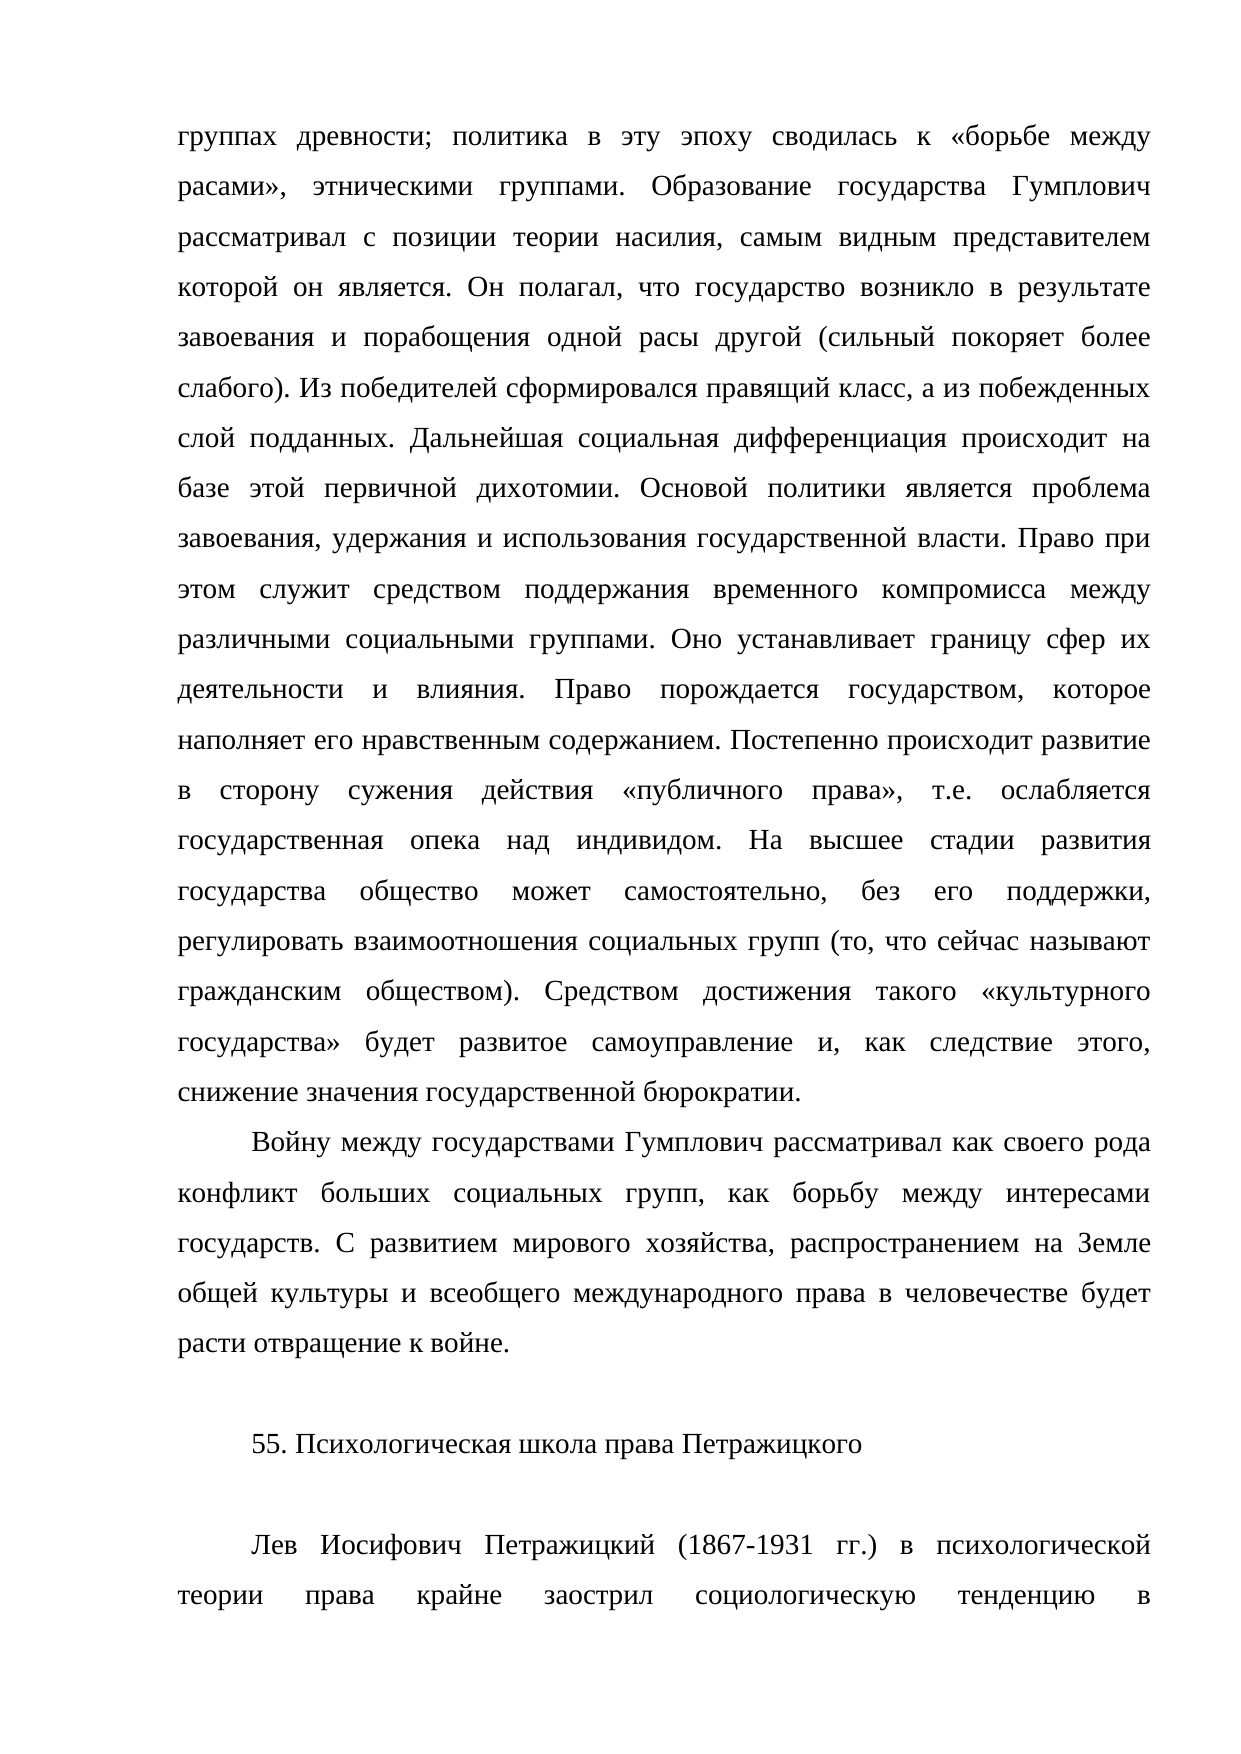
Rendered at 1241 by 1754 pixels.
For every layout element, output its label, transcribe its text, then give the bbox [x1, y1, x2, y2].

text Войну между государствами Гумплович рассматривал как своего рода конфликт больших социальных групп, как борьбу между интересами государств. С развитием мирового хозяйства, распространением на Земле общей культуры и всеобщего международного права в человечестве будет расти отвращение к войне. [177, 1124, 1152, 1359]
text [177, 1527, 1152, 1611]
text 55. Психологическая школа права Петражицкого [177, 1426, 1152, 1460]
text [177, 118, 1152, 1108]
